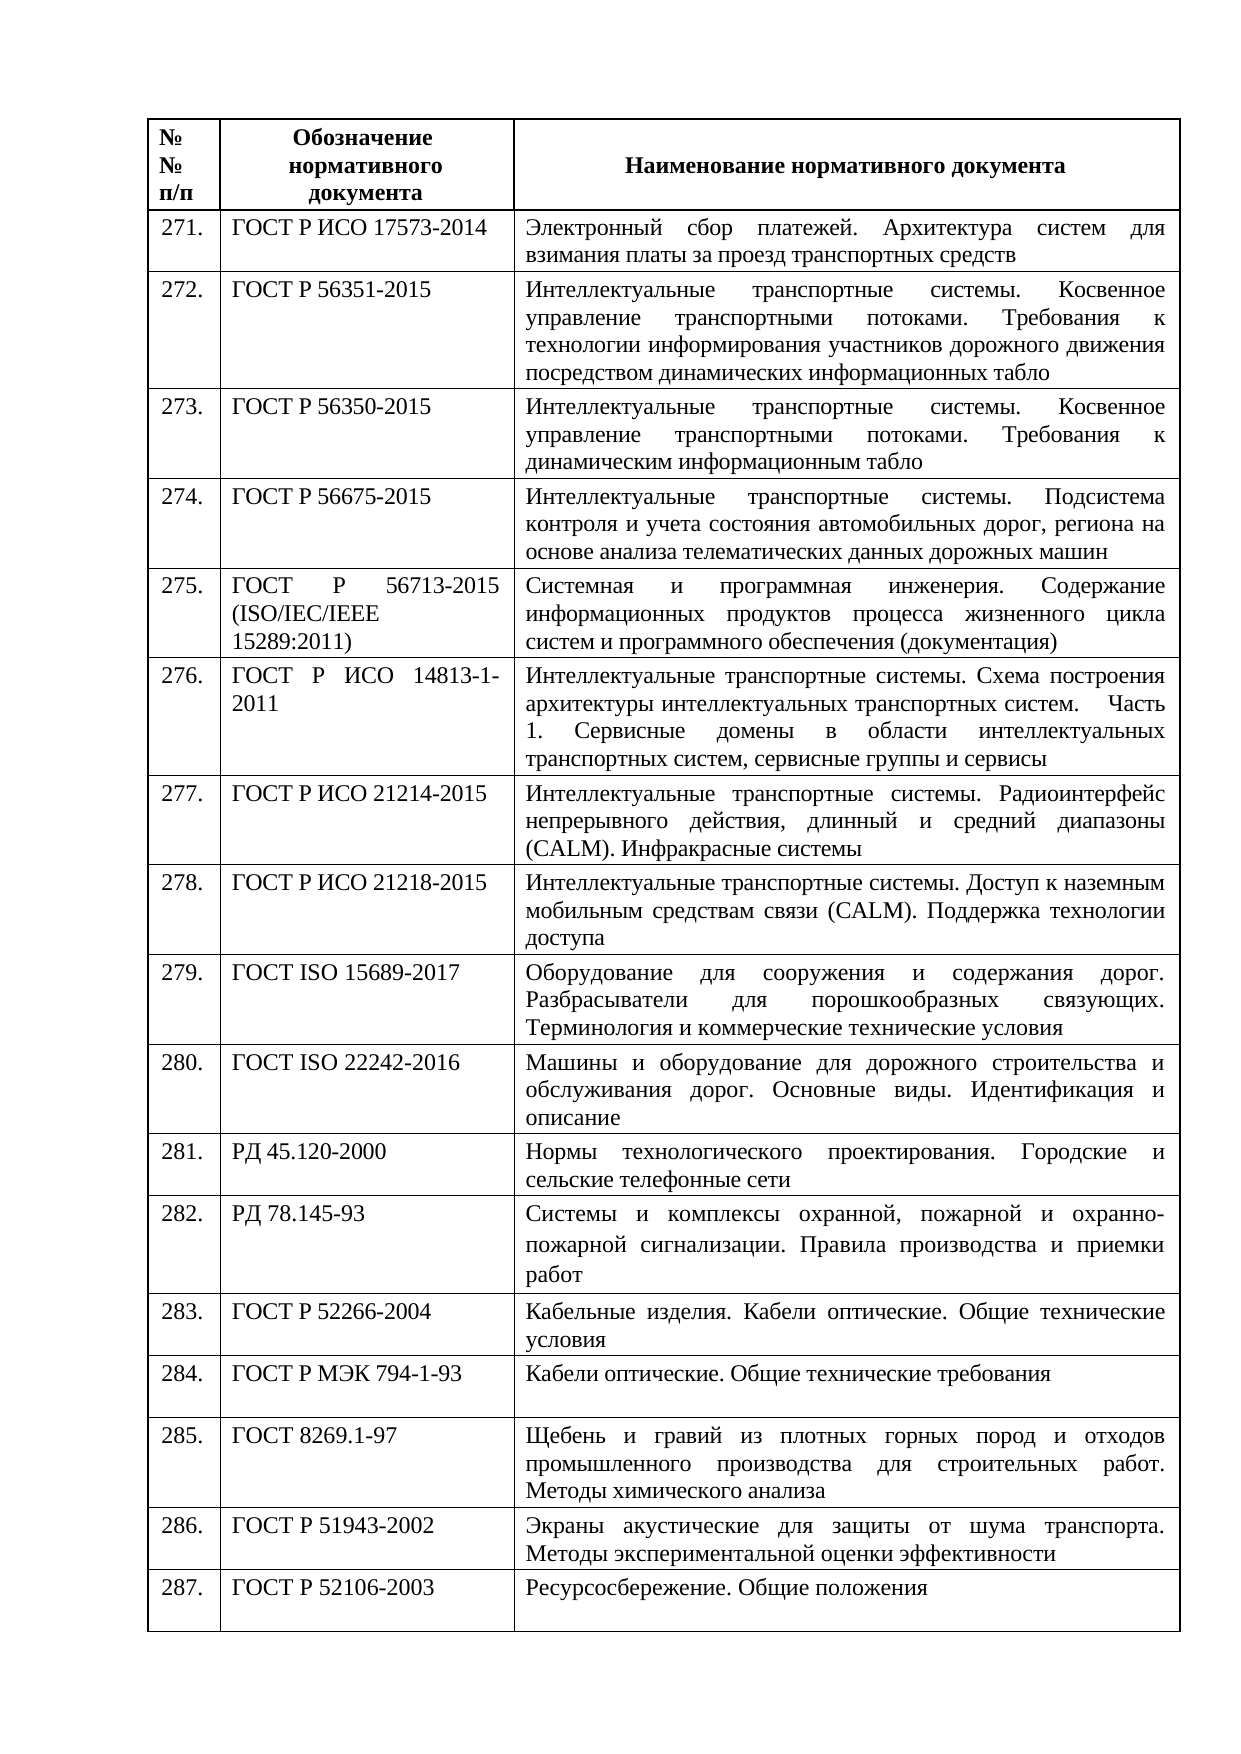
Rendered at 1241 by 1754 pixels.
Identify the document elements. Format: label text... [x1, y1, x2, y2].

table_header Обозначение нормативного документа [221, 120, 513, 209]
table_cell Интеллектуальные транспортные системы. Радиоинтерфейс непрерывного действия, длинный и средний диапазоны (CALM). Инфракрасные системы [515, 776, 1179, 864]
table_cell ГОСТ Р 56351-2015 [221, 272, 514, 388]
table_cell Интеллектуальные транспортные системы. Схема построения архитектуры интеллектуальных транспортных систем. Часть 1. Сервисные домены в области интеллектуальных транспортных систем, сервисные группы и сервисы [515, 658, 1179, 774]
table_header Наименование нормативного документа [515, 120, 1179, 209]
table_cell ГОСТ Р ИСО 14813-1-2011 [221, 658, 514, 774]
table_cell ГОСТ Р 52106-2003 [221, 1570, 514, 1631]
table_cell Щебень и гравий из плотных горных пород и отходов промышленного производства для строительных работ. Методы химического анализа [515, 1418, 1179, 1507]
table_cell [149, 1508, 220, 1569]
table_cell ГОСТ Р 56713-2015 (ISO/IEC/IEEE 15289:2011) [221, 569, 514, 657]
table_cell Системная и программная инженерия. Содержание информационных продуктов процесса жизненного цикла систем и программного обеспечения (документация) [515, 569, 1179, 657]
table_cell Интеллектуальные транспортные системы. Косвенное управление транспортными потоками. Требования к технологии информирования участников дорожного движения посредством динамических информационных табло [515, 272, 1179, 388]
table_cell [149, 776, 220, 864]
table_cell Машины и оборудование для дорожного строительства и обслуживания дорог. Основные виды. Идентификация и описание [515, 1045, 1179, 1133]
table_cell [149, 569, 220, 657]
table_cell Ресурсосбережение. Общие положения [515, 1570, 1179, 1631]
table_cell Кабельные изделия. Кабели оптические. Общие технические условия [515, 1294, 1179, 1355]
table_cell ГОСТ Р ИСО 17573-2014 [221, 211, 514, 271]
table_cell ГОСТ 8269.1-97 [221, 1418, 514, 1507]
table_cell ГОСТ ISO 22242-2016 [221, 1045, 514, 1133]
table_cell [149, 1196, 220, 1293]
table_cell [149, 1134, 220, 1195]
table_cell ГОСТ ISO 15689-2017 [221, 955, 514, 1044]
table_cell [149, 865, 220, 954]
table_cell [149, 658, 220, 774]
table_cell [149, 211, 220, 271]
table_cell [149, 1045, 220, 1133]
table_cell ГОСТ Р 56350-2015 [221, 389, 514, 478]
table_cell Оборудование для сооружения и содержания дорог. Разбрасыватели для порошкообразных связующих. Терминология и коммерческие технические условия [515, 955, 1179, 1044]
table_cell [149, 1570, 220, 1631]
table_cell Системы и комплексы охранной, пожарной и охранно-пожарной сигнализации. Правила производства и приемки работ [515, 1196, 1179, 1293]
table_header №№ п/п [149, 120, 219, 209]
table_cell Интеллектуальные транспортные системы. Подсистема контроля и учета состояния автомобильных дорог, региона на основе анализа телематических данных дорожных машин [515, 479, 1179, 568]
table_cell ГОСТ Р МЭК 794-1-93 [221, 1356, 514, 1417]
table_cell Кабели оптические. Общие технические требования [515, 1356, 1179, 1417]
table_cell ГОСТ Р ИСО 21214-2015 [221, 776, 514, 864]
table_cell Интеллектуальные транспортные системы. Косвенное управление транспортными потоками. Требования к динамическим информационным табло [515, 389, 1179, 478]
table_cell [149, 955, 220, 1044]
table_cell [149, 1294, 220, 1355]
table_cell Экраны акустические для защиты от шума транспорта. Методы экспериментальной оценки эффективности [515, 1508, 1179, 1569]
table_cell Нормы технологического проектирования. Городские и сельские телефонные сети [515, 1134, 1179, 1195]
table_cell [149, 1356, 220, 1417]
table_cell РД 45.120-2000 [221, 1134, 514, 1195]
table_cell ГОСТ Р ИСО 21218-2015 [221, 865, 514, 954]
table_cell Электронный сбор платежей. Архитектура систем для взимания платы за проезд транспортных средств [515, 211, 1179, 271]
table_cell ГОСТ Р 52266-2004 [221, 1294, 514, 1355]
table_cell [149, 389, 220, 478]
table_cell [149, 272, 220, 388]
table_cell [149, 1418, 220, 1507]
table_cell ГОСТ Р 51943-2002 [221, 1508, 514, 1569]
table_cell [149, 479, 220, 568]
table_cell РД 78.145-93 [221, 1196, 514, 1293]
table_cell Интеллектуальные транспортные системы. Доступ к наземным мобильным средствам связи (CALM). Поддержка технологии доступа [515, 865, 1179, 954]
table_cell ГОСТ Р 56675-2015 [221, 479, 514, 568]
